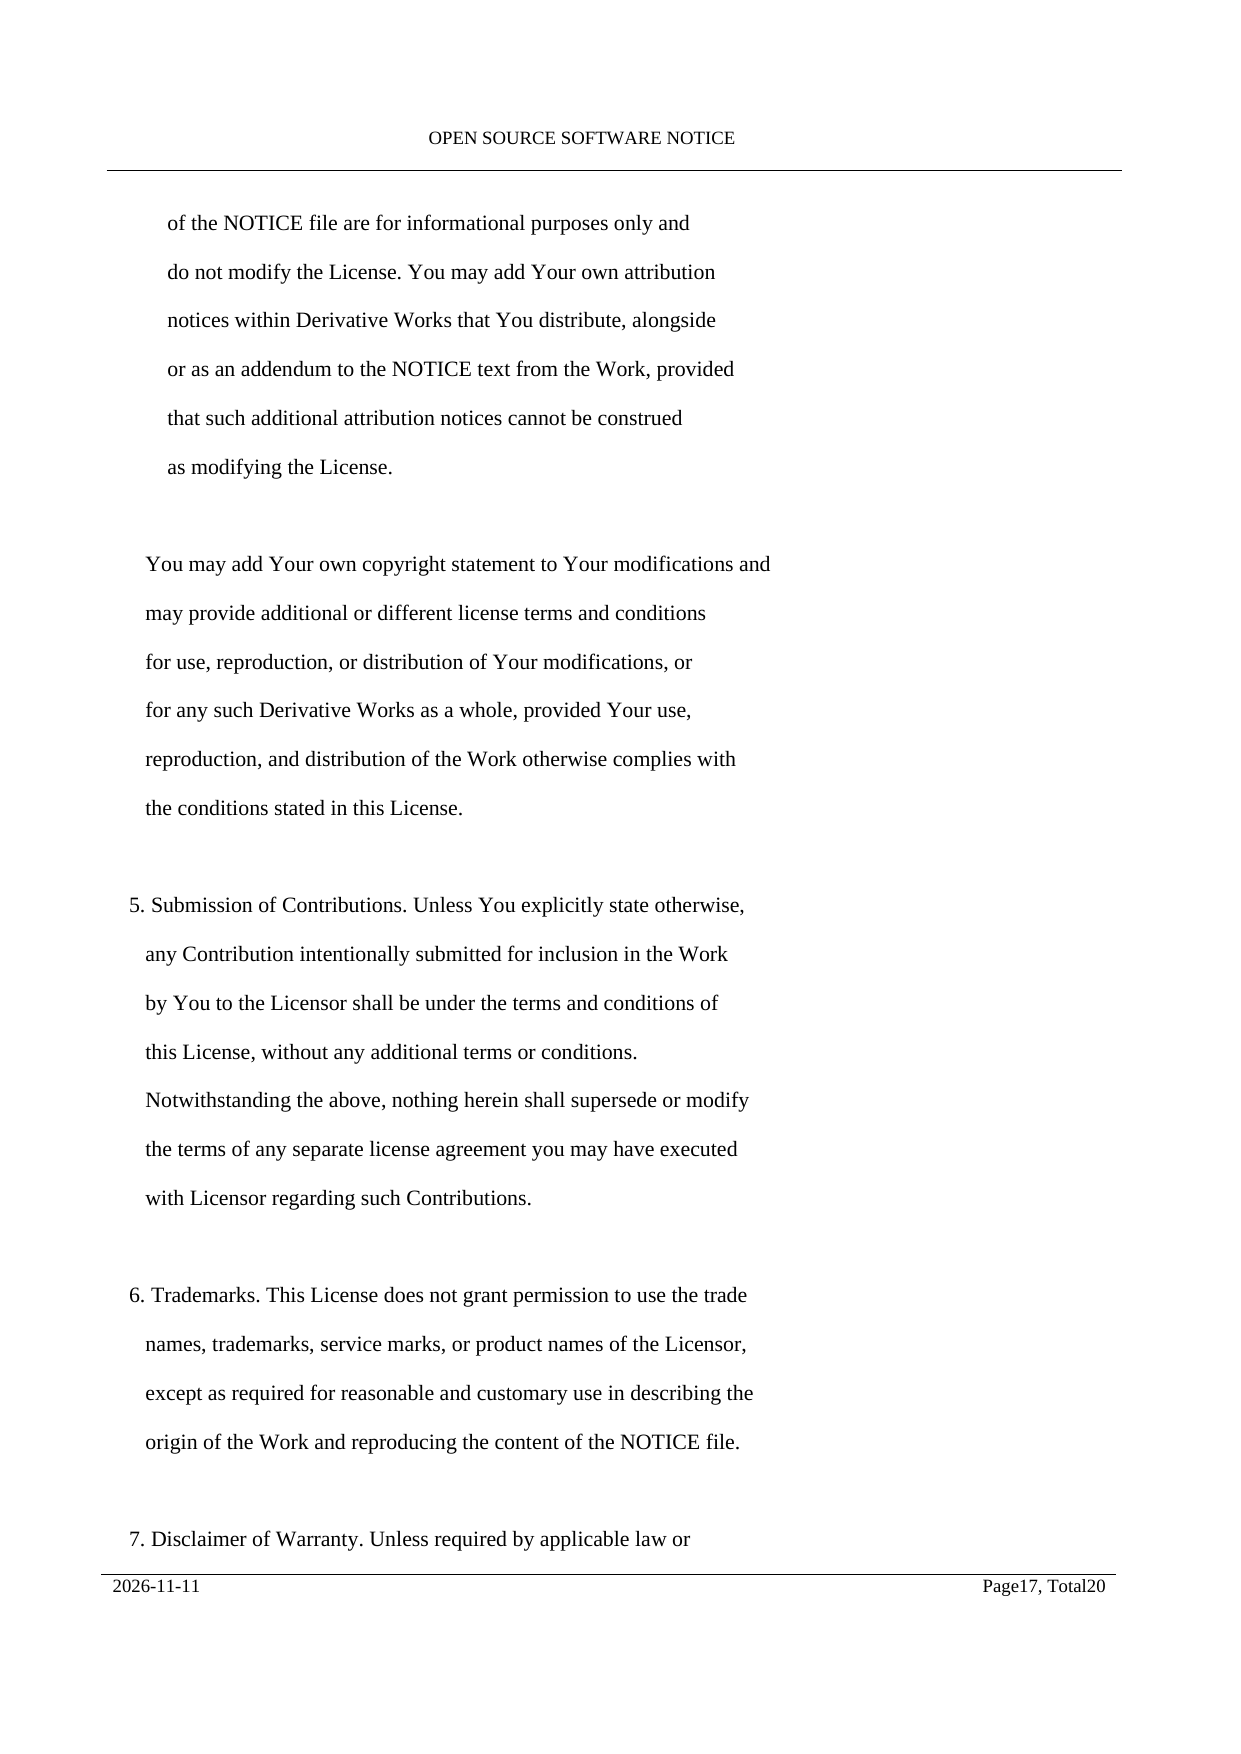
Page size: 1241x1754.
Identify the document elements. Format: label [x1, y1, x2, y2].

text [112, 206, 1128, 1555]
